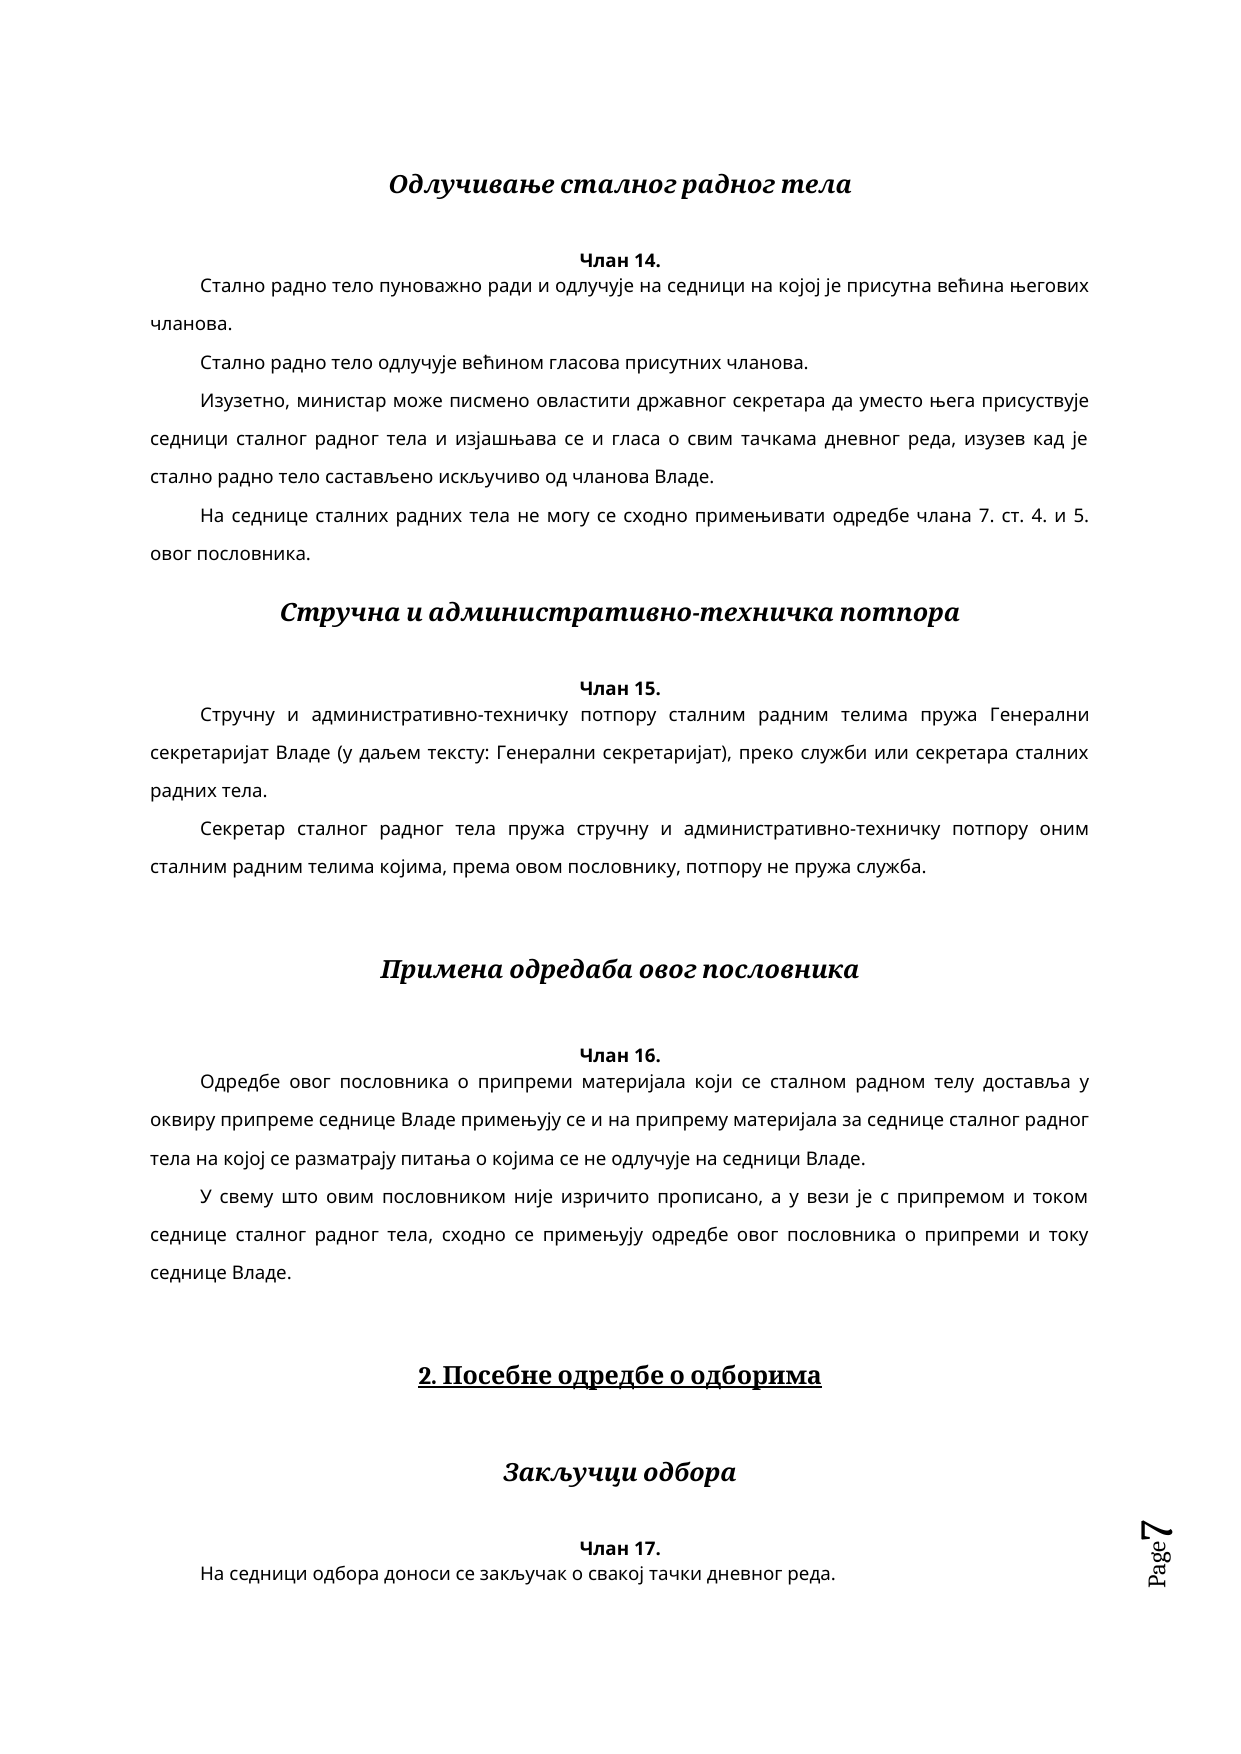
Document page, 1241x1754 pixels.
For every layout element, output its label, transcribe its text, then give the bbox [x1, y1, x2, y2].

text На седници одбора доноси се закључак о свакој тачки дневног реда. [150, 1560, 1090, 1586]
text Стручну и административно-техничку потпору сталним радним телима пружа Генерални секретаријат Владе (у даљем тексту: Генерални секретаријат), преко служби или секретара сталних радних тела. [150, 701, 1090, 803]
text Члан 17. [150, 1535, 1090, 1560]
text Одредбе овог пословника о припреми материјала који се сталном радном телу доставља у оквиру припреме седнице Владе примењују се и на припрему материјала за седнице сталног радног тела на којој се разматрају питања о којима се не одлучује на седници Владе. [150, 1068, 1090, 1170]
subtitle Одлучивање сталног радног тела [150, 171, 1090, 199]
subtitle Закључци одбора [150, 1459, 1090, 1487]
subtitle 2. Посебне одредбе о одборима [150, 1362, 1090, 1390]
text Члан 14. [150, 247, 1090, 272]
text Члан 16. [150, 1043, 1090, 1068]
subtitle Примена одредаба овог пословника [150, 956, 1090, 985]
text Члан 15. [150, 675, 1090, 701]
text Секретар сталног радног тела пружа стручну и административно-техничку потпору оним сталним радним телима којима, према овом пословнику, потпору не пружа служба. [150, 816, 1090, 879]
text Изузетно, министар може писмено овластити државног секретара да уместо њега присуствује седници сталног радног тела и изјашњава се и гласа о свим тачкама дневног реда, изузев кад је стално радно тело састављено искључиво од чланова Владе. [150, 387, 1090, 489]
text У свему што овим пословником није изричито прописано, а у вези је с припремом и током седнице сталног радног тела, сходно се примењују одредбе овог пословника о припреми и току седнице Владе. [150, 1183, 1090, 1285]
text Стално радно тело одлучује већином гласова присутних чланова. [150, 349, 1090, 374]
subtitle Стручна и административно-техничка потпора [150, 599, 1090, 628]
text Стално радно тело пуноважно ради и одлучује на седници на којој је присутна већина његових чланова. [150, 272, 1090, 336]
text На седнице сталних радних тела не могу се сходно примењивати одредбе члана 7. ст. 4. и 5. овог пословника. [150, 502, 1090, 566]
